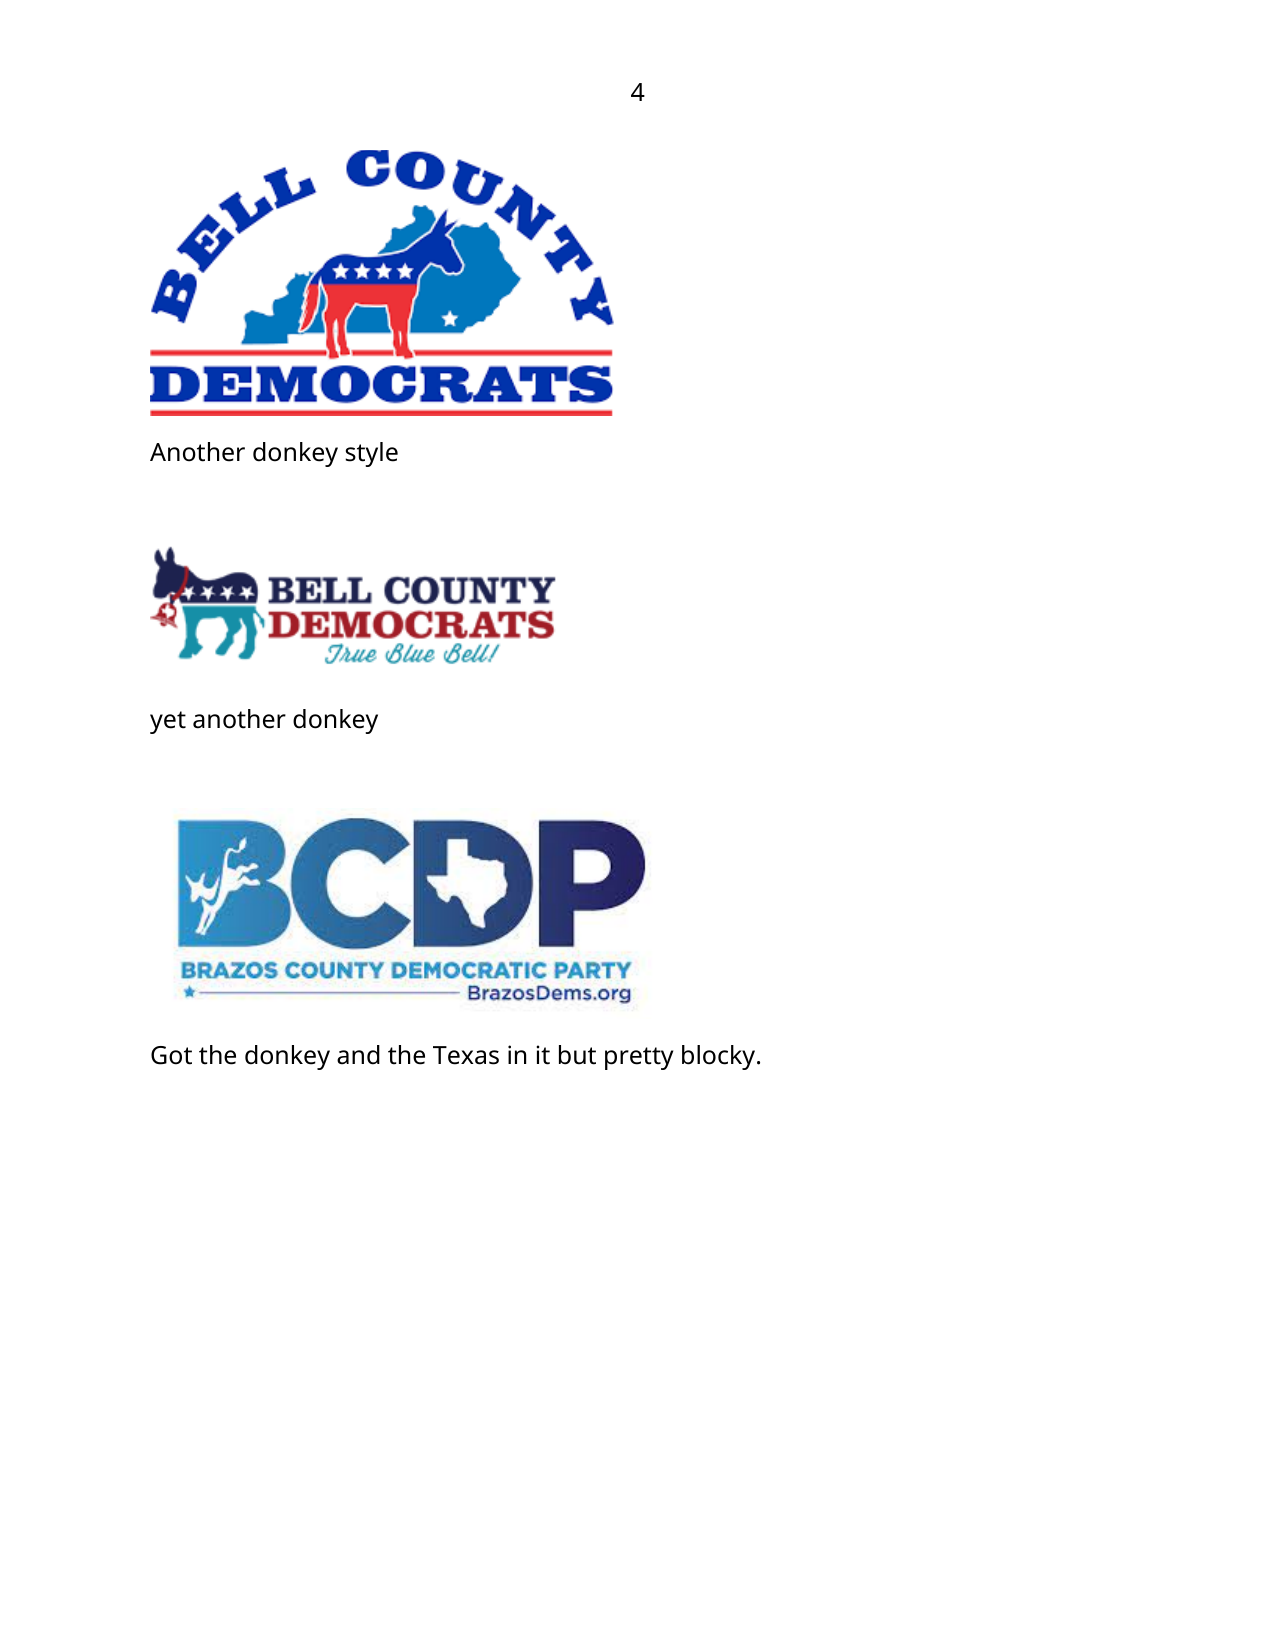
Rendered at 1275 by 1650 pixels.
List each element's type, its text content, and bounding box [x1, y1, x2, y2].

text Got the donkey and the Texas in it but pretty blocky. [150, 1037, 1125, 1072]
text Another donkey style [150, 435, 1125, 469]
picture [150, 541, 557, 683]
text yet another donkey [150, 702, 1125, 736]
picture [150, 808, 684, 1019]
picture [150, 150, 614, 416]
